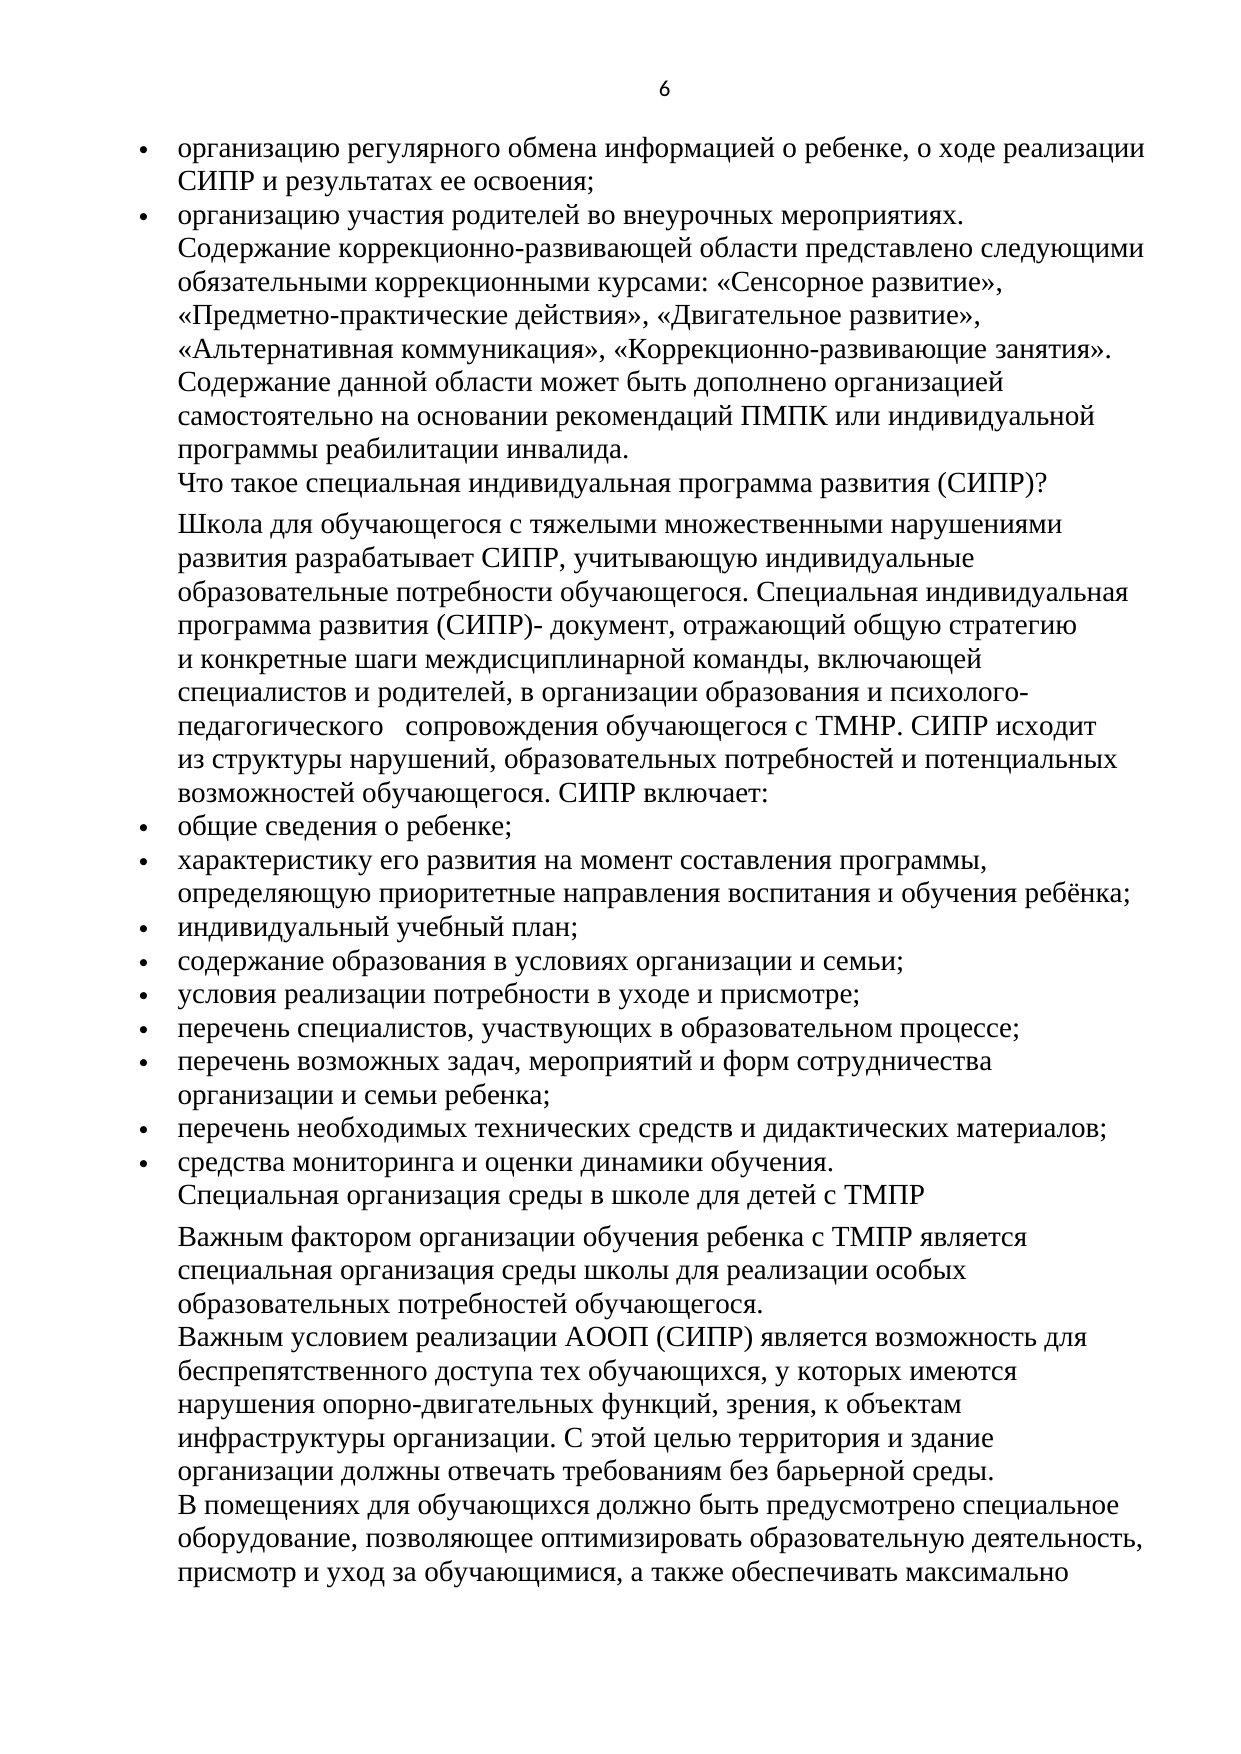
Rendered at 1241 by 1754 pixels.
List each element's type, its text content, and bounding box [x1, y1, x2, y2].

list организацию участия родителей во внеурочных мероприятиях. [140, 197, 1152, 230]
list перечень необходимых технических средств и дидактических материалов; [140, 1110, 1152, 1144]
text Содержание данной области может быть дополнено организацией самостоятельно на основании рекомендаций ПМПК или индивидуальной программы реабилитации инвалида. [177, 364, 1152, 465]
list общие сведения о ребенке; [140, 808, 1152, 842]
text Специальная организация среды в школе для детей с ТМПР [177, 1177, 1152, 1211]
list перечень специалистов, участвующих в образовательном процессе; [140, 1010, 1152, 1043]
list характеристику его развития на момент составления программы, определяющую приоритетные направления воспитания и обучения ребёнка; [140, 842, 1152, 909]
text Школа для обучающегося с тяжелыми множественными нарушениями развития разрабатывает СИПР, учитывающую индивидуальные образовательные потребности обучающегося. Специальная индивидуальная программа развития (СИПР)- документ, отражающий общую стратегию и конкретные шаги междисциплинарной команды, включающей специалистов и родителей, в организации образования и психолого-педагогического сопровождения обучающегося с ТМНР. СИПР исходит из структуры нарушений, образовательных потребностей и потенциальных возможностей обучающегося. СИПР включает: [177, 507, 1152, 808]
text Что такое специальная индивидуальная программа развития (СИПР)? [177, 465, 1152, 499]
list содержание образования в условиях организации и семьи; [140, 943, 1152, 976]
list индивидуальный учебный план; [140, 909, 1152, 943]
list условия реализации потребности в уходе и присмотре; [140, 976, 1152, 1010]
text Важным фактором организации обучения ребенка с ТМПР является специальная организация среды школы для реализации особых образовательных потребностей обучающегося. [177, 1219, 1152, 1319]
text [177, 1319, 1152, 1588]
list организацию регулярного обмена информацией о ребенке, о ходе реализации СИПР и результатах ее освоения; [140, 130, 1152, 197]
text Содержание коррекционно-развивающей области представлено следующими обязательными коррекционными курсами: «Сенсорное развитие», «Предметно-практические действия», «Двигательное развитие», «Альтернативная коммуникация», «Коррекционно-развивающие занятия». [177, 230, 1152, 364]
list средства мониторинга и оценки динамики обучения. [140, 1144, 1152, 1177]
list перечень возможных задач, мероприятий и форм сотрудничества организации и семьи ребенка; [140, 1043, 1152, 1110]
